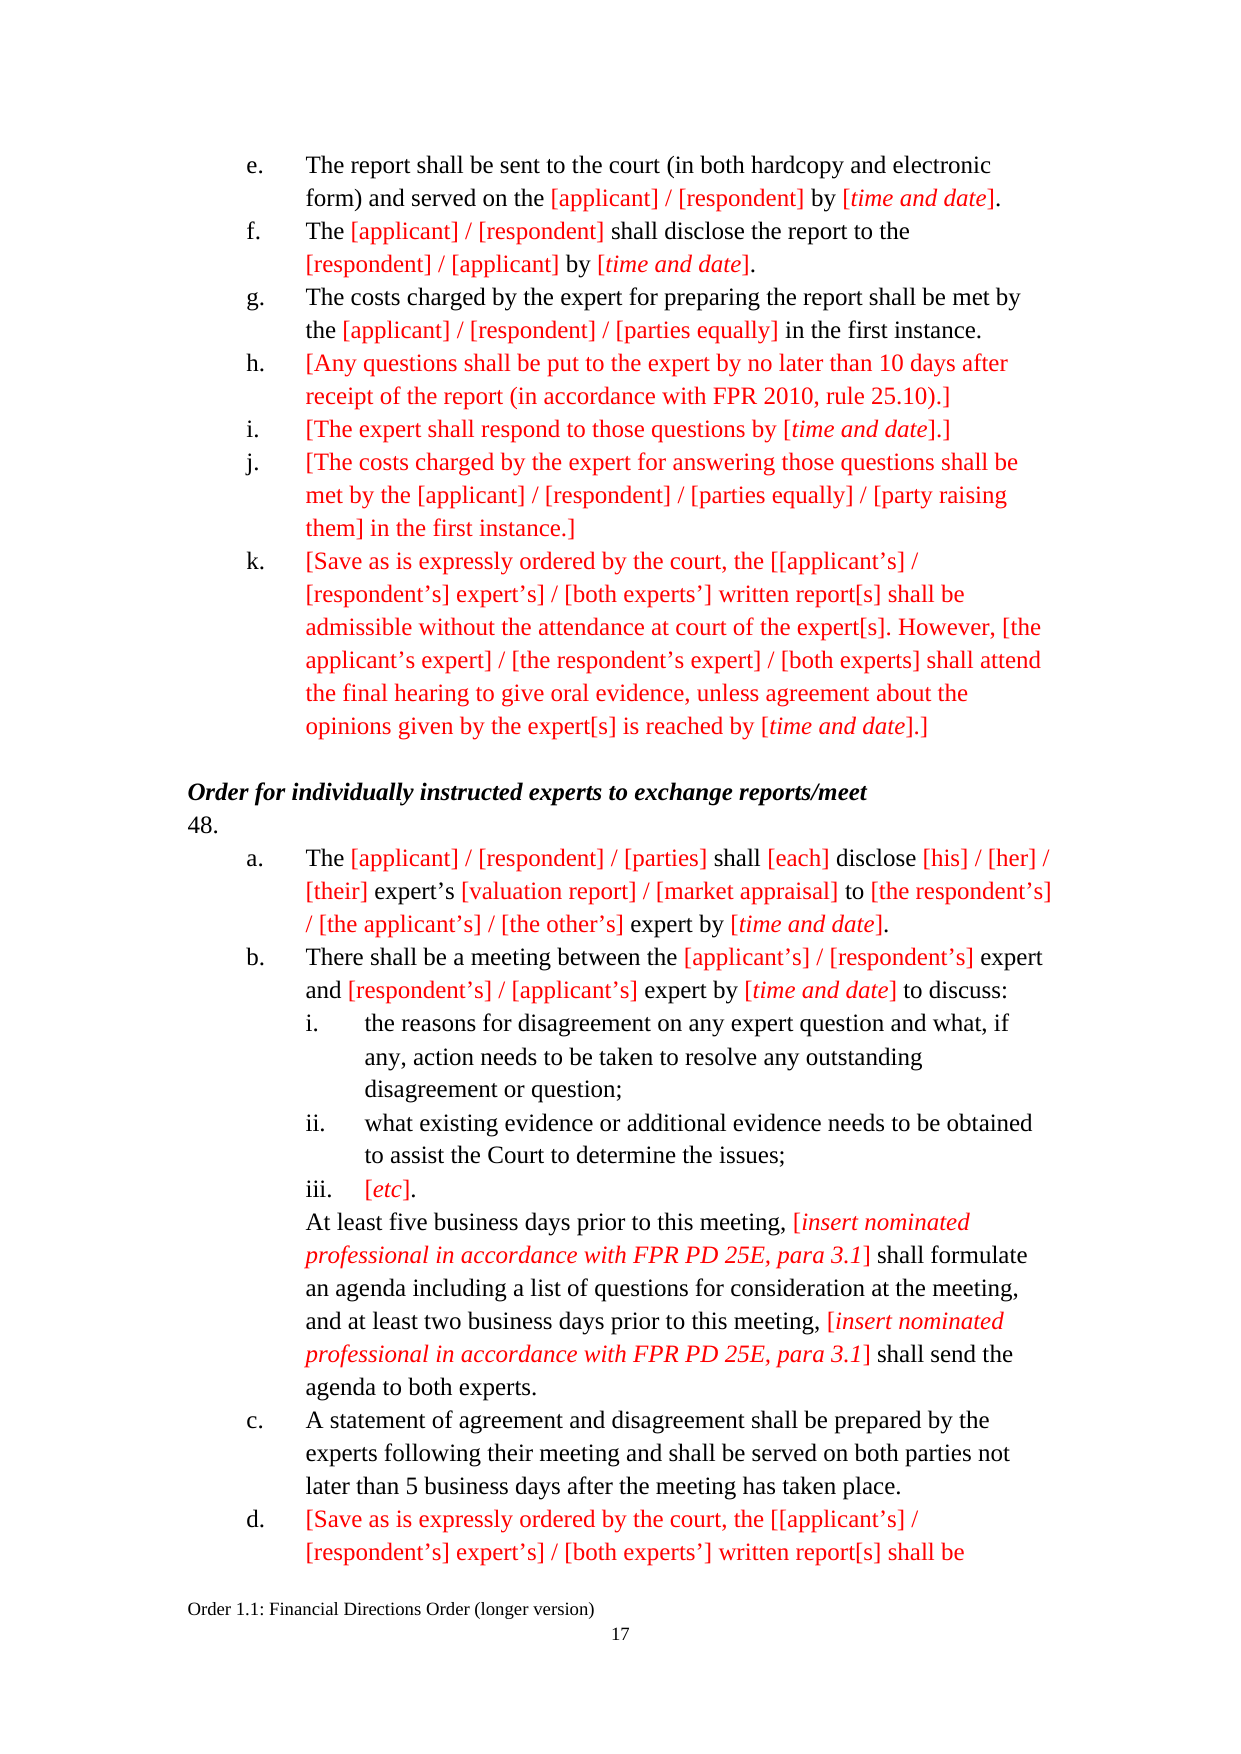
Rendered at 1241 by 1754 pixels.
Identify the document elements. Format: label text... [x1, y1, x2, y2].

list The report shall be sent to the court (in both hardcopy and electronic form) and served on the [applicant] / [respondent] by [time and date]. [246, 150, 1053, 212]
list the reasons for disagreement on any expert question and what, if any, action needs to be taken to resolve any outstanding disagreement or question; [305, 1008, 1053, 1103]
list [etc]. [305, 1174, 1053, 1202]
list The costs charged by the expert for preparing the report shall be met by the [applicant] / [respondent] / [parties equally] in the first instance. [246, 282, 1053, 344]
list Order for individually instructed experts to exchange reports/meet [187, 777, 1053, 806]
list what existing evidence or additional evidence needs to be obtained to assist the Court to determine the issues; [305, 1108, 1053, 1169]
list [246, 1504, 1053, 1566]
list [The costs charged by the expert for answering those questions shall be met by the [applicant] / [respondent] / [parties equally] / [party raising them] in the first instance.] [246, 447, 1053, 542]
list There shall be a meeting between the [applicant’s] / [respondent’s] expert and [respondent’s] / [applicant’s] expert by [time and date] to discuss: [246, 942, 1053, 1004]
list At least five business days prior to this meeting, [insert nominated professional in accordance with FPR PD 25E, para 3.1] shall formulate an agenda including a list of questions for consideration at the meeting, and at least two business days prior to this meeting, [insert nominated professional in accordance with FPR PD 25E, para 3.1] shall send the agenda to both experts. [305, 1207, 1053, 1401]
list [The expert shall respond to those questions by [time and date].] [246, 414, 1053, 443]
list A statement of agreement and disagreement shall be prepared by the experts following their meeting and shall be served on both parties not later than 5 business days after the meeting has taken place. [246, 1405, 1053, 1499]
list [Any questions shall be put to the expert by no later than 10 days after receipt of the report (in accordance with FPR 2010, rule 25.10).] [246, 348, 1053, 410]
list The [applicant] / [respondent] / [parties] shall [each] disclose [his] / [her] / [their] expert’s [valuation report] / [market appraisal] to [the respondent’s] / [the applicant’s] / [the other’s] expert by [time and date]. [246, 843, 1053, 938]
list [Save as is expressly ordered by the court, the [[applicant’s] / [respondent’s] expert’s] / [both experts’] written report[s] shall be admissible without the attendance at court of the expert[s]. However, [the applicant’s expert] / [the respondent’s expert] / [both experts] shall attend the final hearing to give oral evidence, unless agreement about the opinions given by the expert[s] is reached by [time and date].] [246, 546, 1053, 740]
list The [applicant] / [respondent] shall disclose the report to the [respondent] / [applicant] by [time and date]. [246, 216, 1053, 278]
